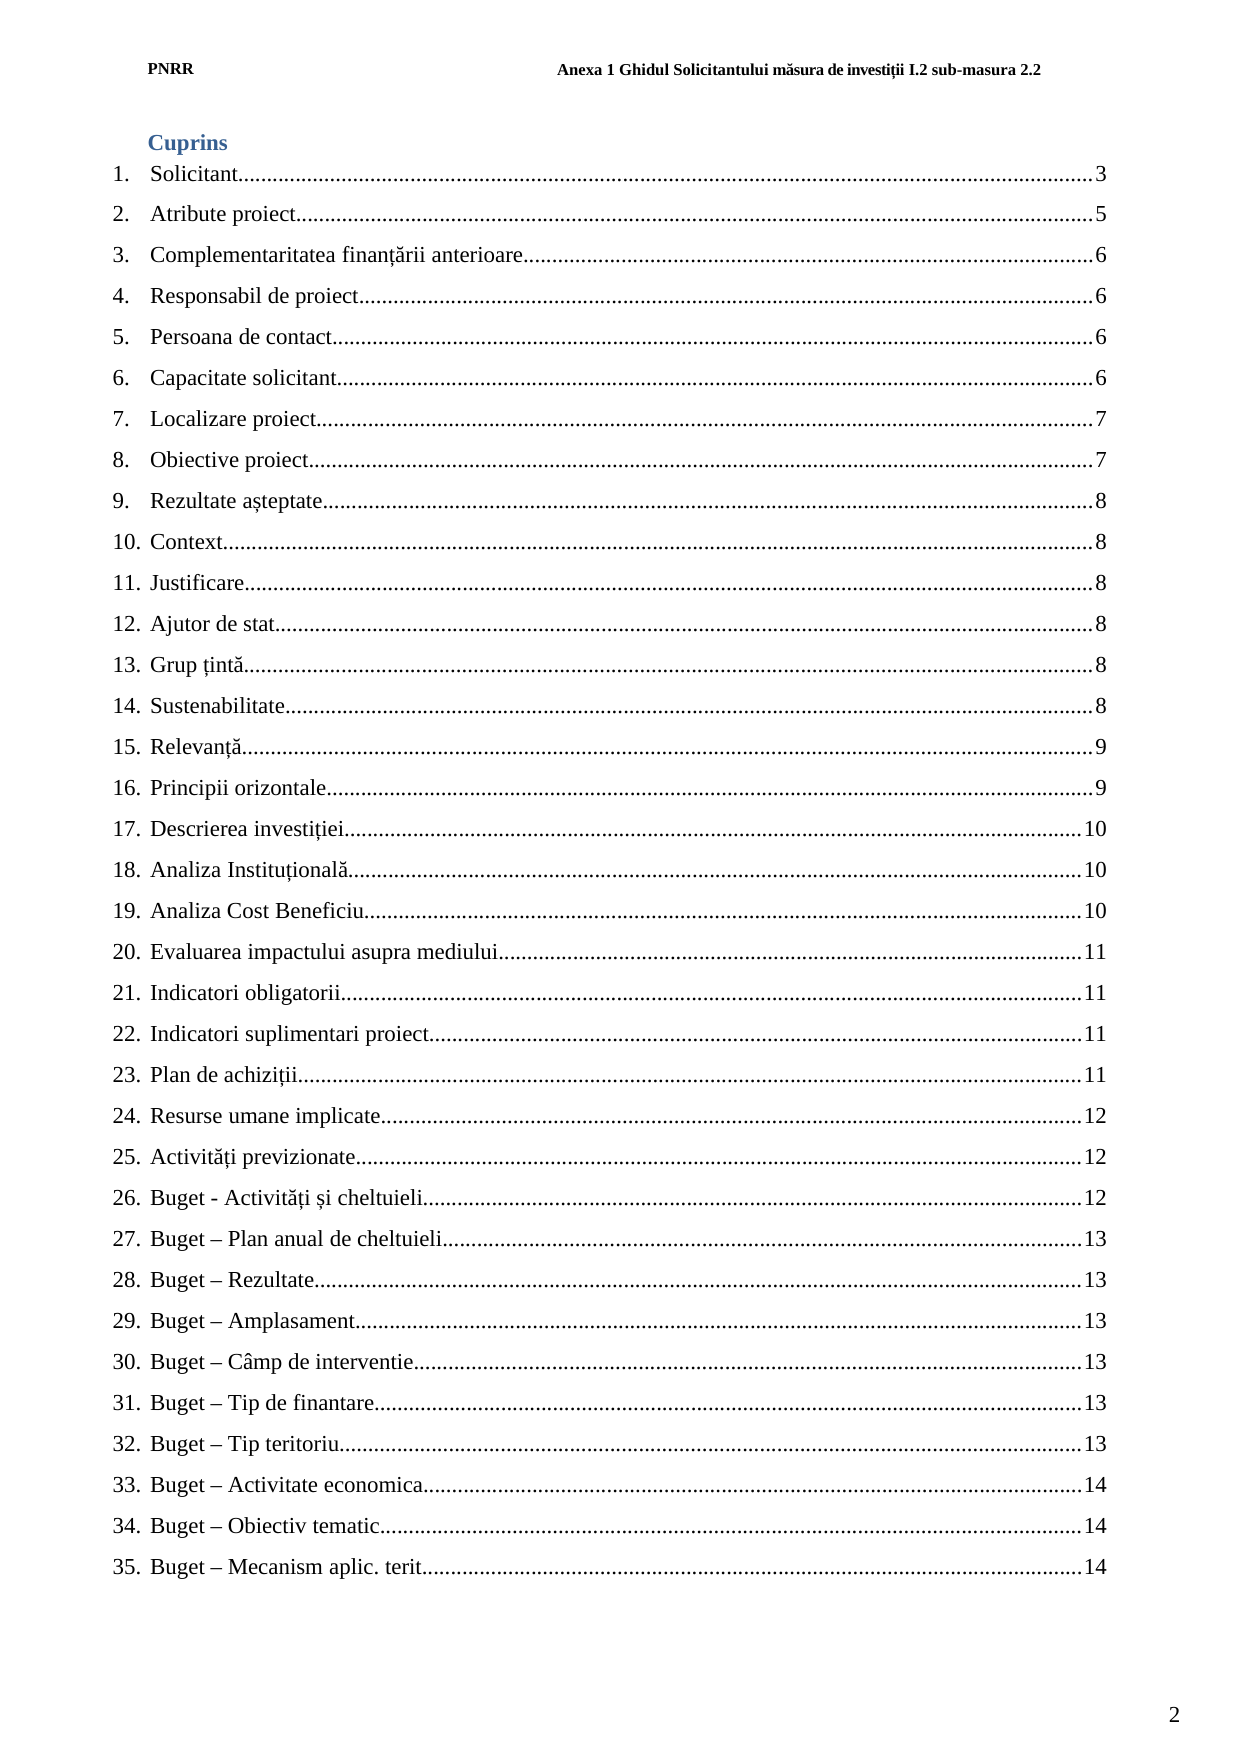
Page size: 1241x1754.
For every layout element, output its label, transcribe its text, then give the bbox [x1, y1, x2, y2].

subtitle Cuprins [147, 129, 1180, 156]
